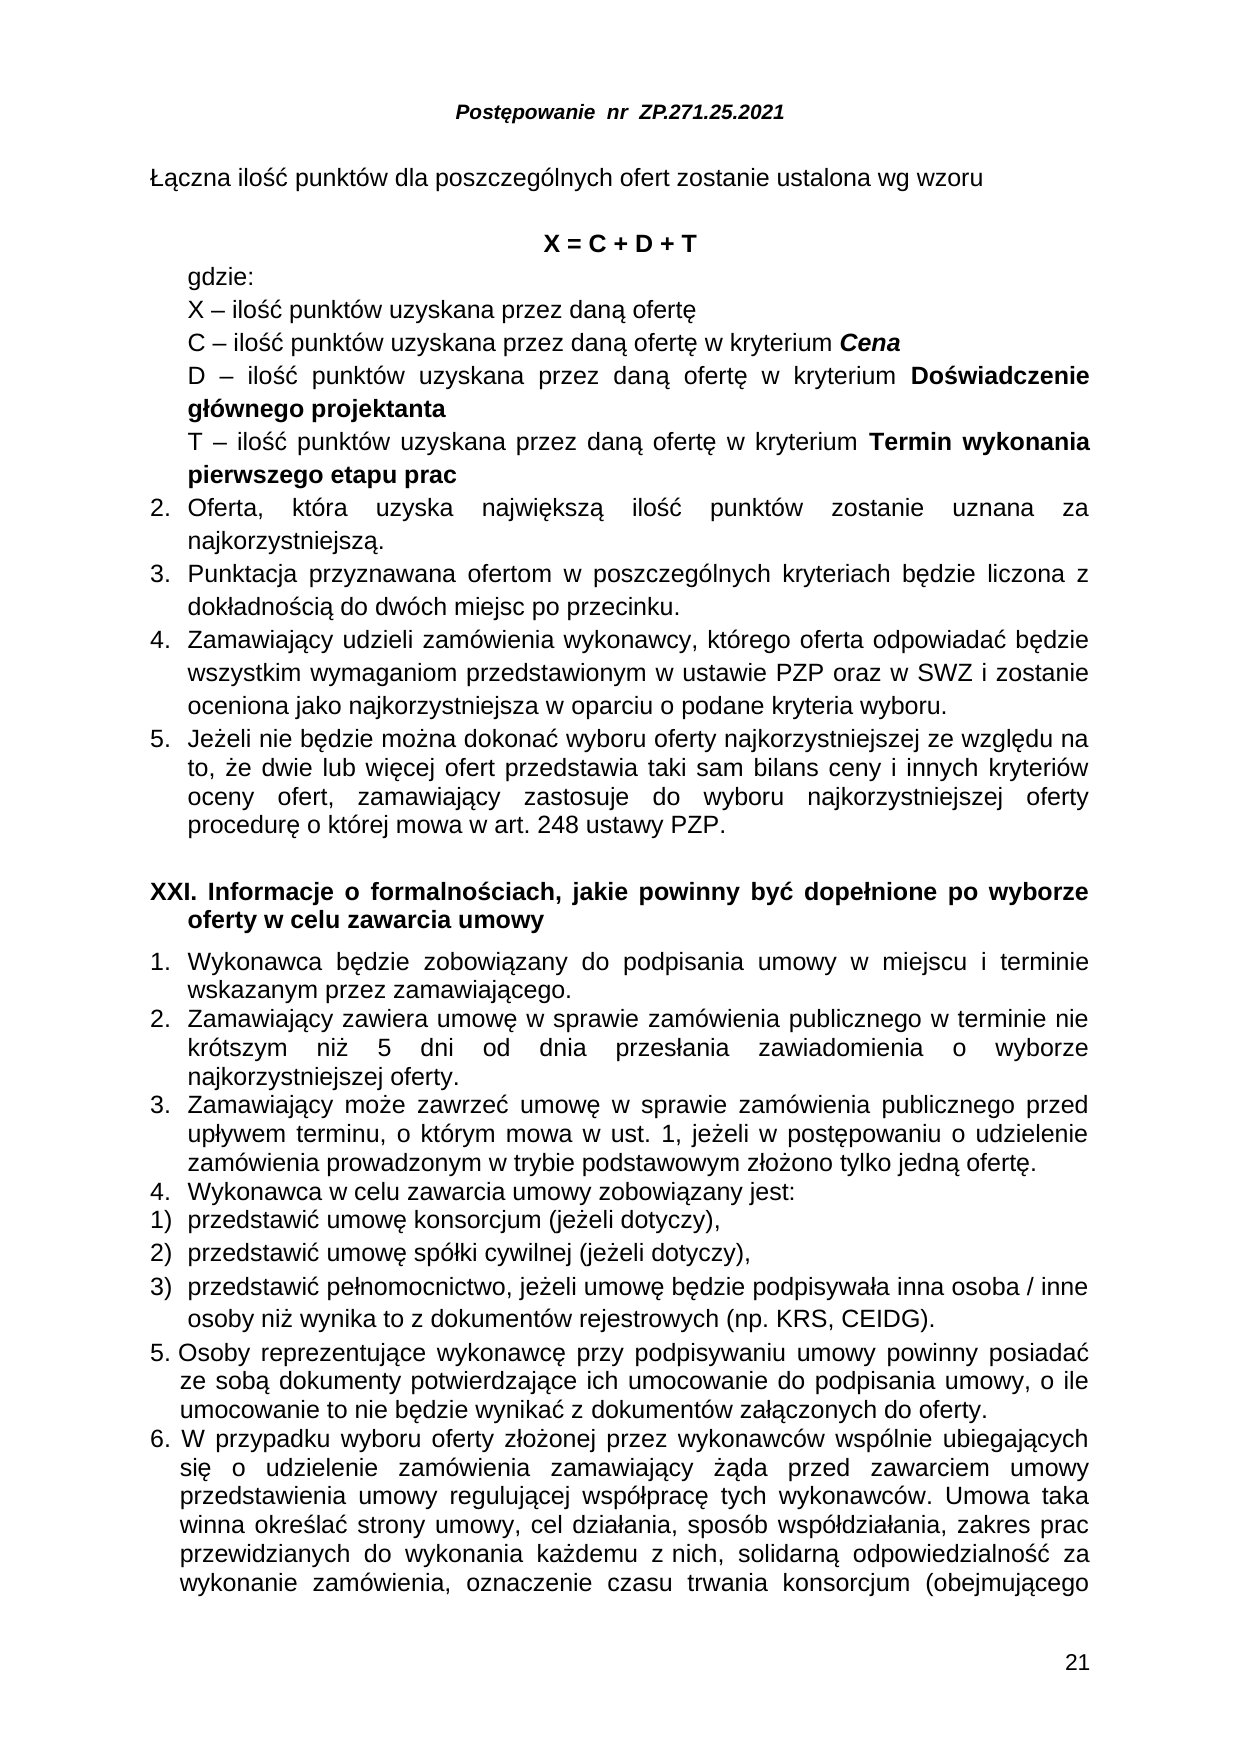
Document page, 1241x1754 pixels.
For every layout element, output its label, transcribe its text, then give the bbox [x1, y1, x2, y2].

text X = C + D + T [150, 229, 1090, 258]
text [150, 1424, 1090, 1596]
text 5. Osoby reprezentujące wykonawcę przy podpisywaniu umowy powinny posiadać ze sobą dokumenty potwierdzające ich umocowanie do podpisania umowy, o ile umocowanie to nie będzie wynikać z dokumentów załączonych do oferty. [150, 1337, 1090, 1424]
text X – ilość punktów uzyskana przez daną ofertę [187, 295, 1090, 324]
text 5. Jeżeli nie będzie można dokonać wyboru oferty najkorzystniejszej ze względu na to, że dwie lub więcej ofert przedstawia taki sam bilans ceny i innych kryteriów oceny ofert, zamawiający zastosuje do wyboru najkorzystniejszej oferty procedurę o której mowa w art. 248 ustawy PZP. [150, 724, 1090, 839]
text 1) przedstawić umowę konsorcjum (jeżeli dotyczy), [150, 1205, 1090, 1234]
text C – ilość punktów uzyskana przez daną ofertę w kryterium Cena [187, 328, 1090, 357]
text Łączna ilość punktów dla poszczególnych ofert zostanie ustalona wg wzoru [150, 163, 1090, 192]
list Wykonawca w celu zawarcia umowy zobowiązany jest: [150, 1177, 1090, 1205]
text 3) przedstawić pełnomocnictwo, jeżeli umowę będzie podpisywała inna osoba / inne osoby niż wynika to z dokumentów rejestrowych (np. KRS, CEIDG). [150, 1271, 1090, 1333]
text D – ilość punktów uzyskana przez daną ofertę w kryterium Doświadczenie głównego projektanta [187, 361, 1090, 423]
list Wykonawca będzie zobowiązany do podpisania umowy w miejscu i terminie wskazanym przez zamawiającego. [150, 947, 1090, 1004]
text 2. Oferta, która uzyska największą ilość punktów zostanie uznana za najkorzystniejszą. [150, 493, 1090, 555]
text 4. Zamawiający udzieli zamówienia wykonawcy, którego oferta odpowiadać będzie wszystkim wymaganiom przedstawionym w ustawie PZP oraz w SWZ i zostanie oceniona jako najkorzystniejsza w oparciu o podane kryteria wyboru. [150, 625, 1090, 720]
text T – ilość punktów uzyskana przez daną ofertę w kryterium Termin wykonania pierwszego etapu prac [187, 427, 1090, 489]
list Zamawiający zawiera umowę w sprawie zamówienia publicznego w terminie nie krótszym niż 5 dni od dnia przesłania zawiadomienia o wyborze najkorzystniejszej oferty. [150, 1004, 1090, 1090]
text gdzie: [187, 262, 1090, 291]
text 2) przedstawić umowę spółki cywilnej (jeżeli dotyczy), [150, 1238, 1090, 1267]
list Zamawiający może zawrzeć umowę w sprawie zamówienia publicznego przed upływem terminu, o którym mowa w ust. 1, jeżeli w postępowaniu o udzielenie zamówienia prowadzonym w trybie podstawowym złożono tylko jedną ofertę. [150, 1090, 1090, 1177]
subtitle XXI. Informacje o formalnościach, jakie powinny być dopełnione po wyborze oferty w celu zawarcia umowy [150, 877, 1090, 934]
text 3. Punktacja przyznawana ofertom w poszczególnych kryteriach będzie liczona z dokładnością do dwóch miejsc po przecinku. [150, 559, 1090, 621]
